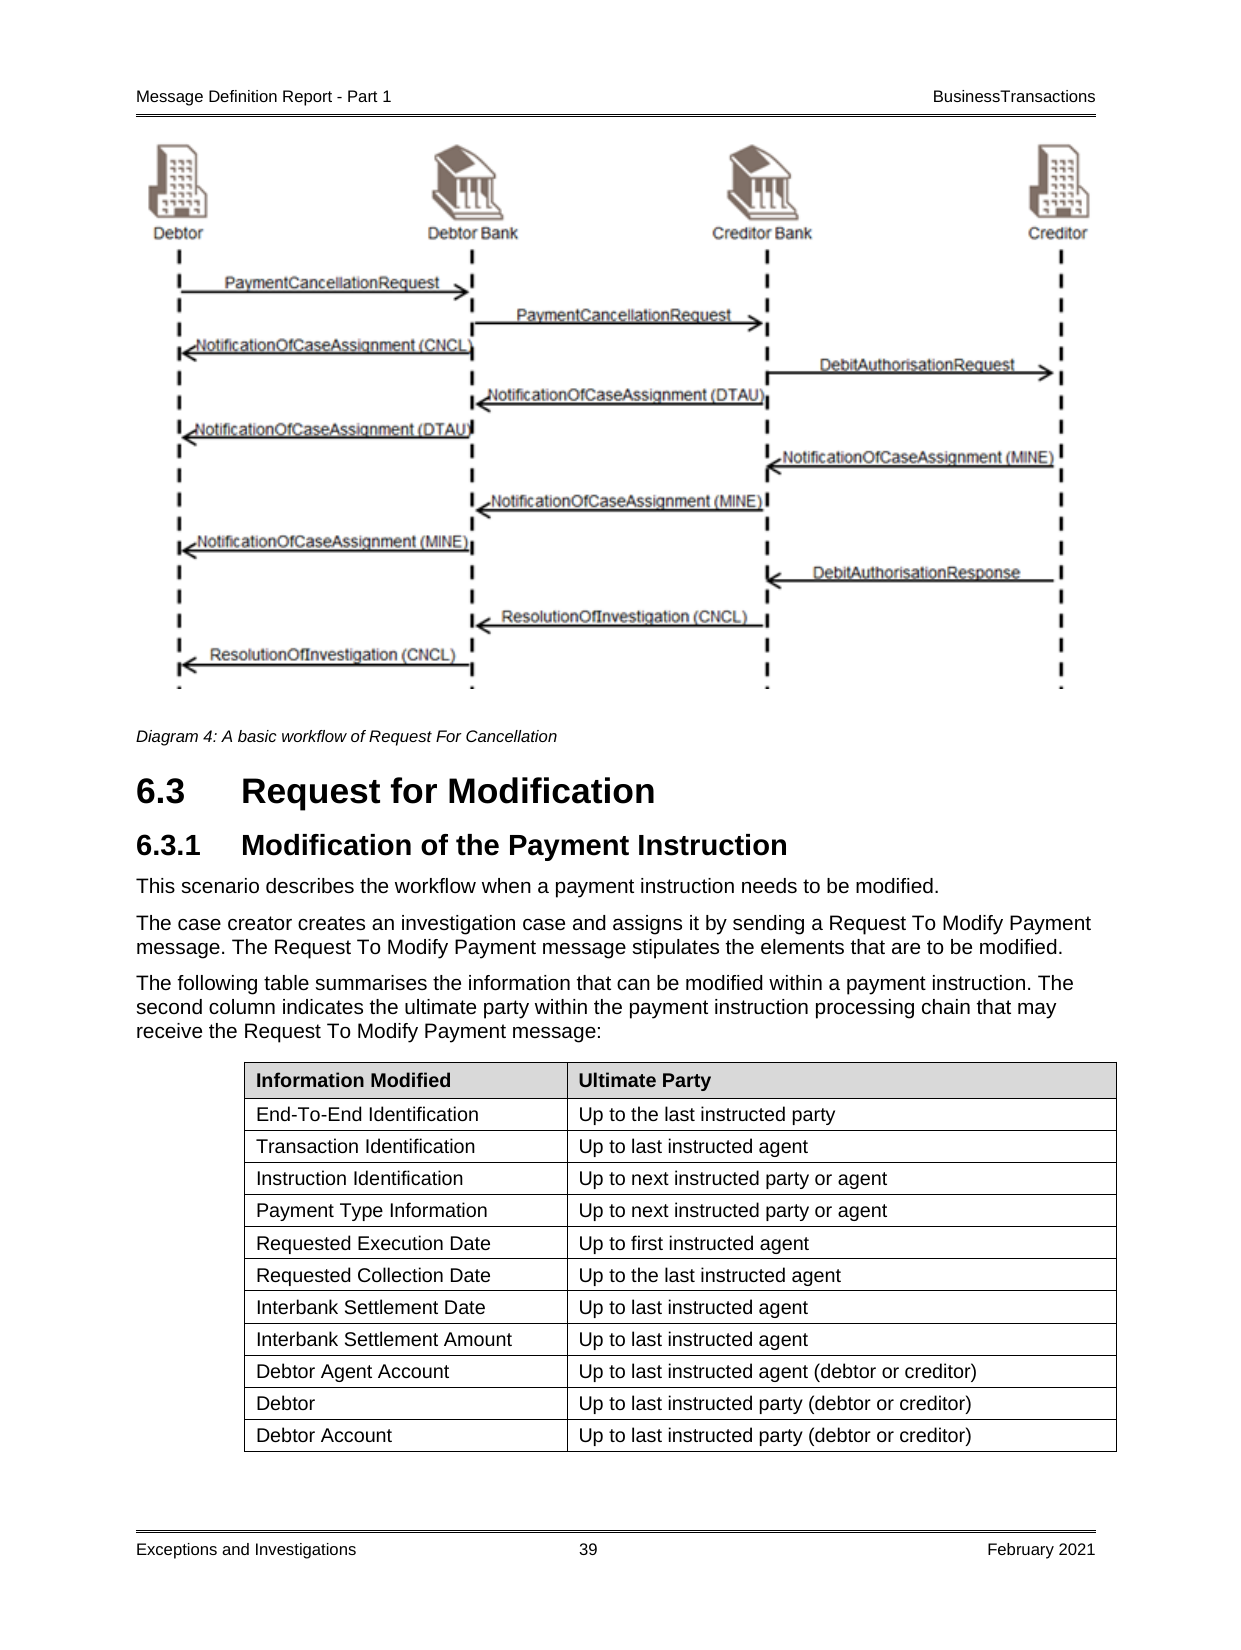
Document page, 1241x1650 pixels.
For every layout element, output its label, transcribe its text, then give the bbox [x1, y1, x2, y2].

table_cell Requested Execution Date [245, 1227, 567, 1258]
table_cell Transaction Identification [245, 1131, 567, 1162]
picture [144, 140, 1096, 689]
text Diagram 4: A basic workflow of Request For Cancellation [136, 726, 1104, 746]
table_cell Debtor Account [245, 1420, 567, 1451]
table_cell Up to last instructed agent [568, 1131, 1116, 1162]
table_header Information Modified [245, 1063, 567, 1098]
table_cell Debtor Agent Account [245, 1356, 567, 1387]
table_cell Requested Collection Date [245, 1259, 567, 1290]
table_cell Up to last instructed party (debtor or creditor) [568, 1420, 1116, 1451]
table_cell Up to last instructed agent [568, 1324, 1116, 1354]
table_cell Up to last instructed party (debtor or creditor) [568, 1388, 1116, 1419]
table_cell Up to the last instructed agent [568, 1259, 1116, 1290]
table_cell Up to last instructed agent [568, 1291, 1116, 1322]
table_cell Debtor [245, 1388, 567, 1419]
table_cell Up to first instructed agent [568, 1227, 1116, 1258]
table_cell Up to next instructed party or agent [568, 1163, 1116, 1194]
text This scenario describes the workflow when a payment instruction needs to be modified. [136, 874, 1104, 898]
text The case creator creates an investigation case and assigns it by sending a Request To Modify Payment message. The Request To Modify Payment message stipulates the elements that are to be modified. [136, 911, 1104, 958]
table_cell End-To-End Identification [245, 1099, 567, 1130]
table_cell Up to the last instructed party [568, 1099, 1116, 1130]
table_header Ultimate Party [568, 1063, 1116, 1098]
table_cell Instruction Identification [245, 1163, 567, 1194]
subtitle Modification of the Payment Instruction [136, 828, 1104, 862]
table_cell Interbank Settlement Amount [245, 1324, 567, 1354]
subtitle Request for Modification [136, 771, 1104, 811]
table_cell Up to next instructed party or agent [568, 1195, 1116, 1226]
table_cell Interbank Settlement Date [245, 1291, 567, 1322]
table_cell Payment Type Information [245, 1195, 567, 1226]
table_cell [568, 1356, 1116, 1387]
text The following table summarises the information that can be modified within a payment instruction. The second column indicates the ultimate party within the payment instruction processing chain that may receive the Request To Modify Payment message: [136, 971, 1104, 1043]
